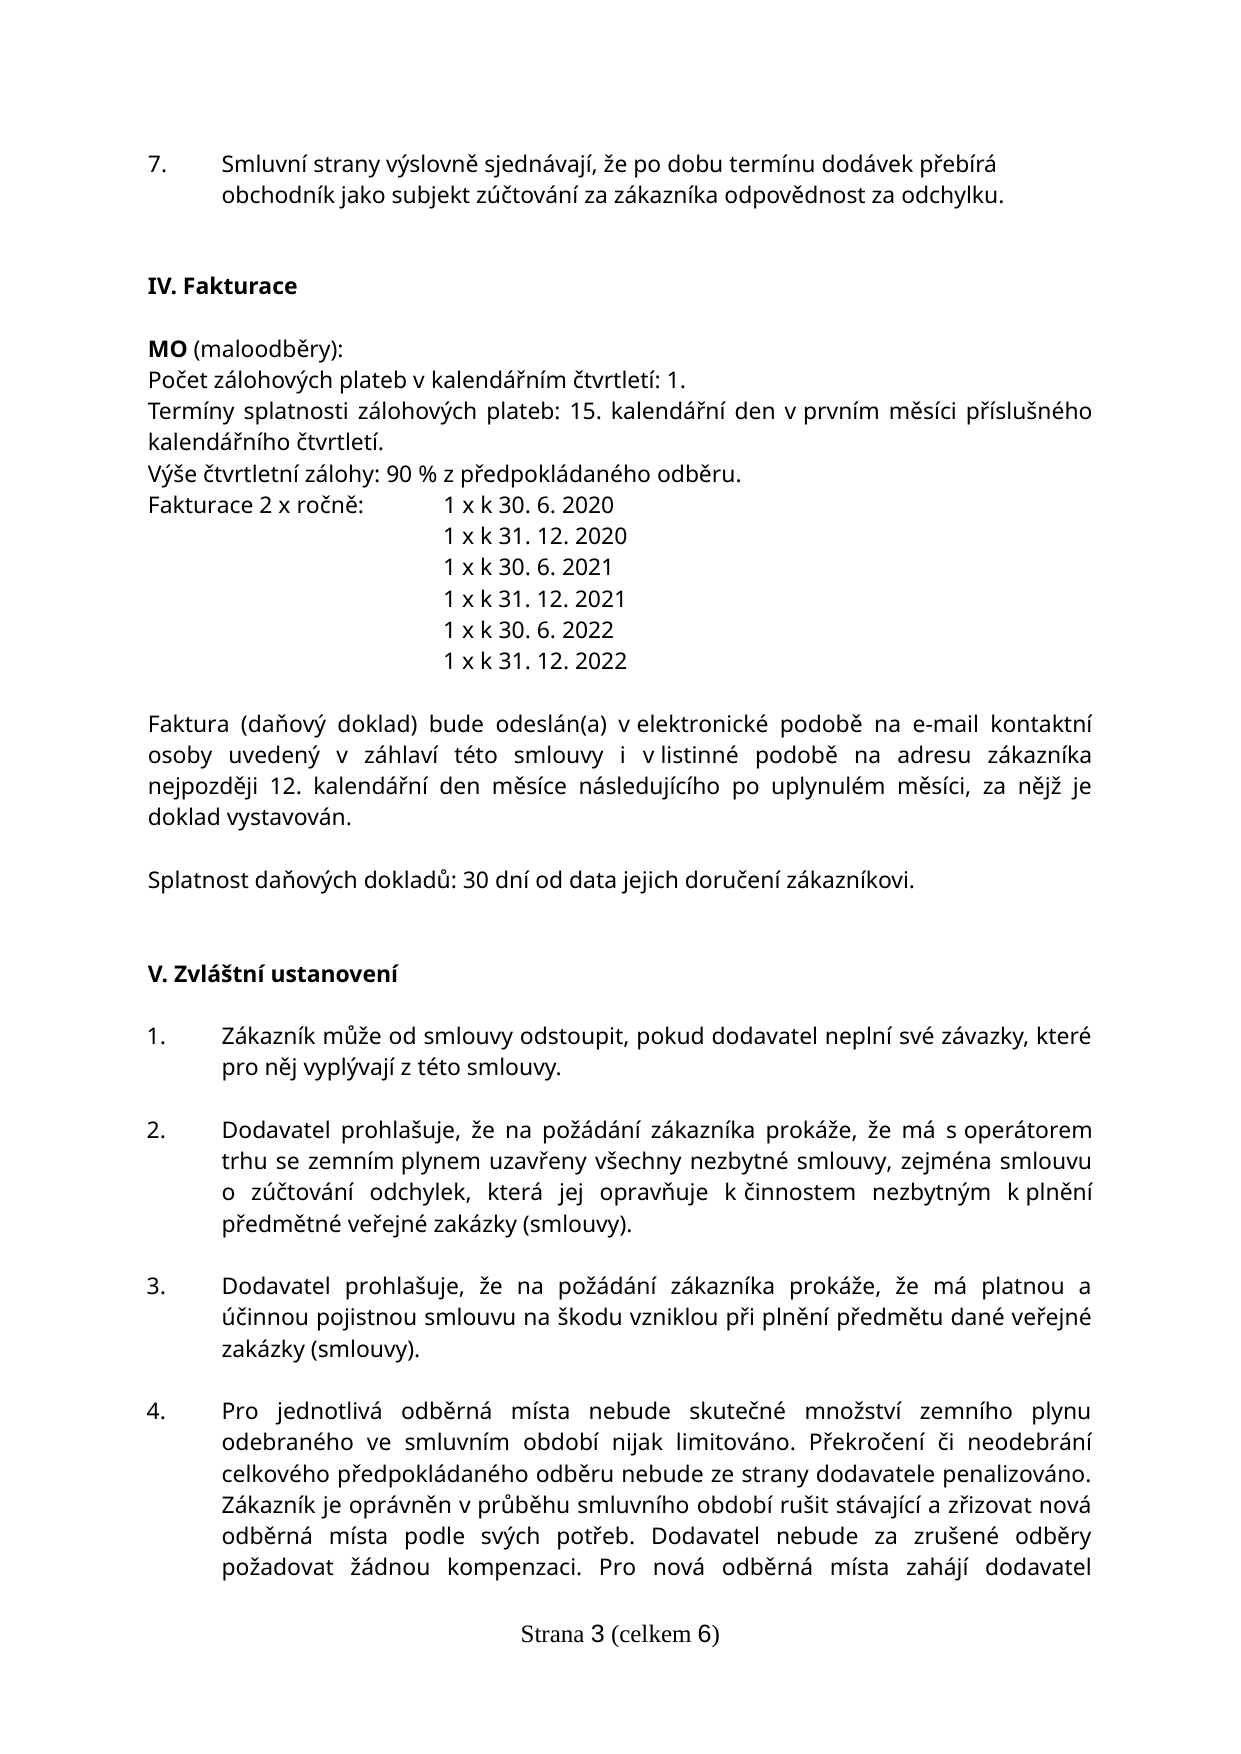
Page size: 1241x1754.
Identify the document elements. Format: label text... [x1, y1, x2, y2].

text 1 x k 30. 6. 2022 [443, 614, 1093, 645]
text Splatnost daňových dokladů: 30 dní od data jejich doručení zákazníkovi. [148, 864, 1093, 895]
text Fakturace 2 x ročně: 1 x k 30. 6. 2020 [148, 489, 1093, 520]
subtitle IV. Fakturace [148, 270, 1093, 301]
text V. Zvláštní ustanovení [148, 958, 1093, 989]
text Počet zálohových plateb v kalendářním čtvrtletí: 1. [148, 364, 1093, 395]
text 1 x k 31. 12. 2020 [443, 520, 1093, 551]
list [146, 1395, 1093, 1583]
text 1 x k 31. 12. 2021 [443, 583, 1093, 614]
text MO (maloodběry): [148, 333, 1093, 364]
text Faktura (daňový doklad) bude odeslán(a) v elektronické podobě na e-mail kontaktní osoby uvedený v záhlaví této smlouvy i v listinné podobě na adresu zákazníka nejpozději 12. kalendářní den měsíce následujícího po uplynulém měsíci, za nějž je doklad vystavován. [148, 708, 1093, 833]
list Smluvní strany výslovně sjednávají, že po dobu termínu dodávek přebírá obchodník jako subjekt zúčtování za zákazníka odpovědnost za odchylku. [148, 148, 1093, 210]
list Dodavatel prohlašuje, že na požádání zákazníka prokáže, že má platnou a účinnou pojistnou smlouvu na škodu vzniklou při plnění předmětu dané veřejné zakázky (smlouvy). [146, 1270, 1093, 1364]
text Výše čtvrtletní zálohy: 90 % z předpokládaného odběru. [148, 458, 1093, 489]
text 1 x k 31. 12. 2022 [443, 645, 1093, 676]
text 1 x k 30. 6. 2021 [443, 551, 1093, 583]
list Zákazník může od smlouvy odstoupit, pokud dodavatel neplní své závazky, které pro něj vyplývají z této smlouvy. [146, 1020, 1093, 1083]
text Termíny splatnosti zálohových plateb: 15. kalendářní den v prvním měsíci příslušného kalendářního čtvrtletí. [148, 395, 1093, 458]
list Dodavatel prohlašuje, že na požádání zákazníka prokáže, že má s operátorem trhu se zemním plynem uzavřeny všechny nezbytné smlouvy, zejména smlouvu o zúčtování odchylek, která jej opravňuje k činnostem nezbytným k plnění předmětné veřejné zakázky (smlouvy). [146, 1114, 1093, 1239]
